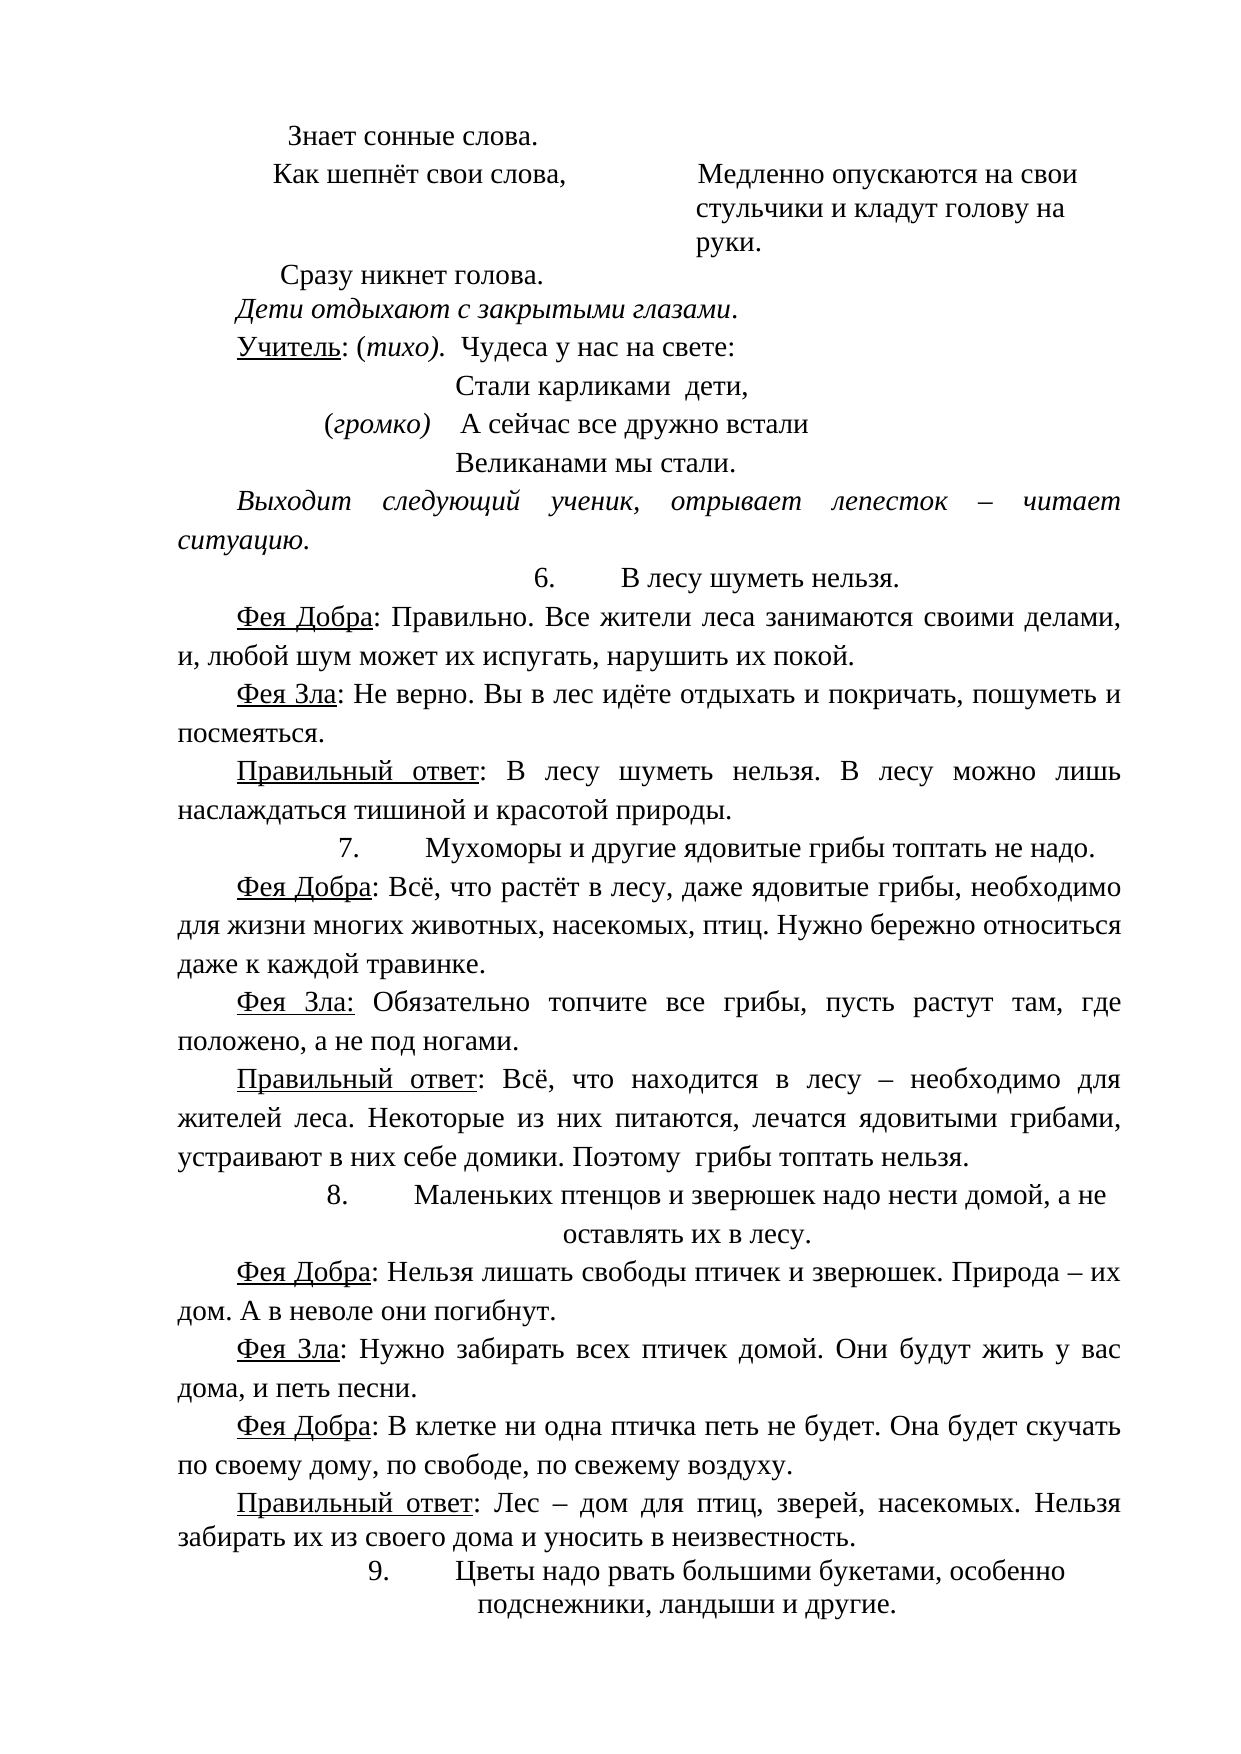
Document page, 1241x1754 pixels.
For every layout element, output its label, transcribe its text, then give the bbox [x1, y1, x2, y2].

list Маленьких птенцов и зверюшек надо нести домой, а не оставлять их в лесу. [252, 1177, 1122, 1249]
list Как шепнёт свои слова, Медленно опускаются на свои [177, 157, 1122, 190]
list Фея Добра: Правильно. Все жители леса занимаются своими делами, и, любой шум может их испугать, нарушить их покой. [177, 599, 1122, 671]
list Фея Добра: В клетке ни одна птичка петь не будет. Она будет скучать по своему дому, по свободе, по свежему воздуху. [177, 1408, 1122, 1481]
list Сразу никнет голова. [177, 257, 1122, 291]
list Правильный ответ: Лес – дом для птиц, зверей, насекомых. Нельзя забирать их из своего дома и уносить в неизвестность. [177, 1486, 1122, 1553]
list руки. [177, 224, 1122, 257]
list Правильный ответ: В лесу шуметь нельзя. В лесу можно лишь наслаждаться тишиной и красотой природы. [177, 753, 1122, 825]
list (громко) А сейчас все дружно встали [177, 406, 1122, 440]
list Дети отдыхают с закрытыми глазами. [177, 291, 1122, 324]
list Фея Добра: Нельзя лишать свободы птичек и зверюшек. Природа – их дом. А в неволе они погибнут. [177, 1254, 1122, 1326]
list Учитель: (тихо). Чудеса у нас на свете: [177, 329, 1122, 363]
list Стали карликами дети, [177, 368, 1122, 401]
list Знает сонные слова. [177, 118, 1122, 152]
list Цветы надо рвать большими букетами, особенно подснежники, ландыши и другие. [252, 1553, 1122, 1620]
list Великанами мы стали. [177, 445, 1122, 478]
list Выходит следующий ученик, отрывает лепесток – читает ситуацию. [177, 483, 1122, 556]
list Фея Добра: Всё, что растёт в лесу, даже ядовитые грибы, необходимо для жизни многих животных, насекомых, птиц. Нужно бережно относиться даже к каждой травинке. [177, 869, 1122, 979]
list Фея Зла: Обязательно топчите все грибы, пусть растут там, где положено, а не под ногами. [177, 984, 1122, 1057]
list Фея Зла: Нужно забирать всех птичек домой. Они будут жить у вас дома, и петь песни. [177, 1331, 1122, 1403]
list В лесу шуметь нельзя. [252, 561, 1122, 594]
list Фея Зла: Не верно. Вы в лес идёте отдыхать и покричать, пошуметь и посмеяться. [177, 676, 1122, 748]
list стульчики и кладут голову на [177, 190, 1122, 224]
list Правильный ответ: Всё, что находится в лесу – необходимо для жителей леса. Некоторые из них питаются, лечатся ядовитыми грибами, устраивают в них себе домики. Поэтому грибы топтать нельзя. [177, 1062, 1122, 1172]
list Мухоморы и другие ядовитые грибы топтать не надо. [252, 830, 1122, 864]
